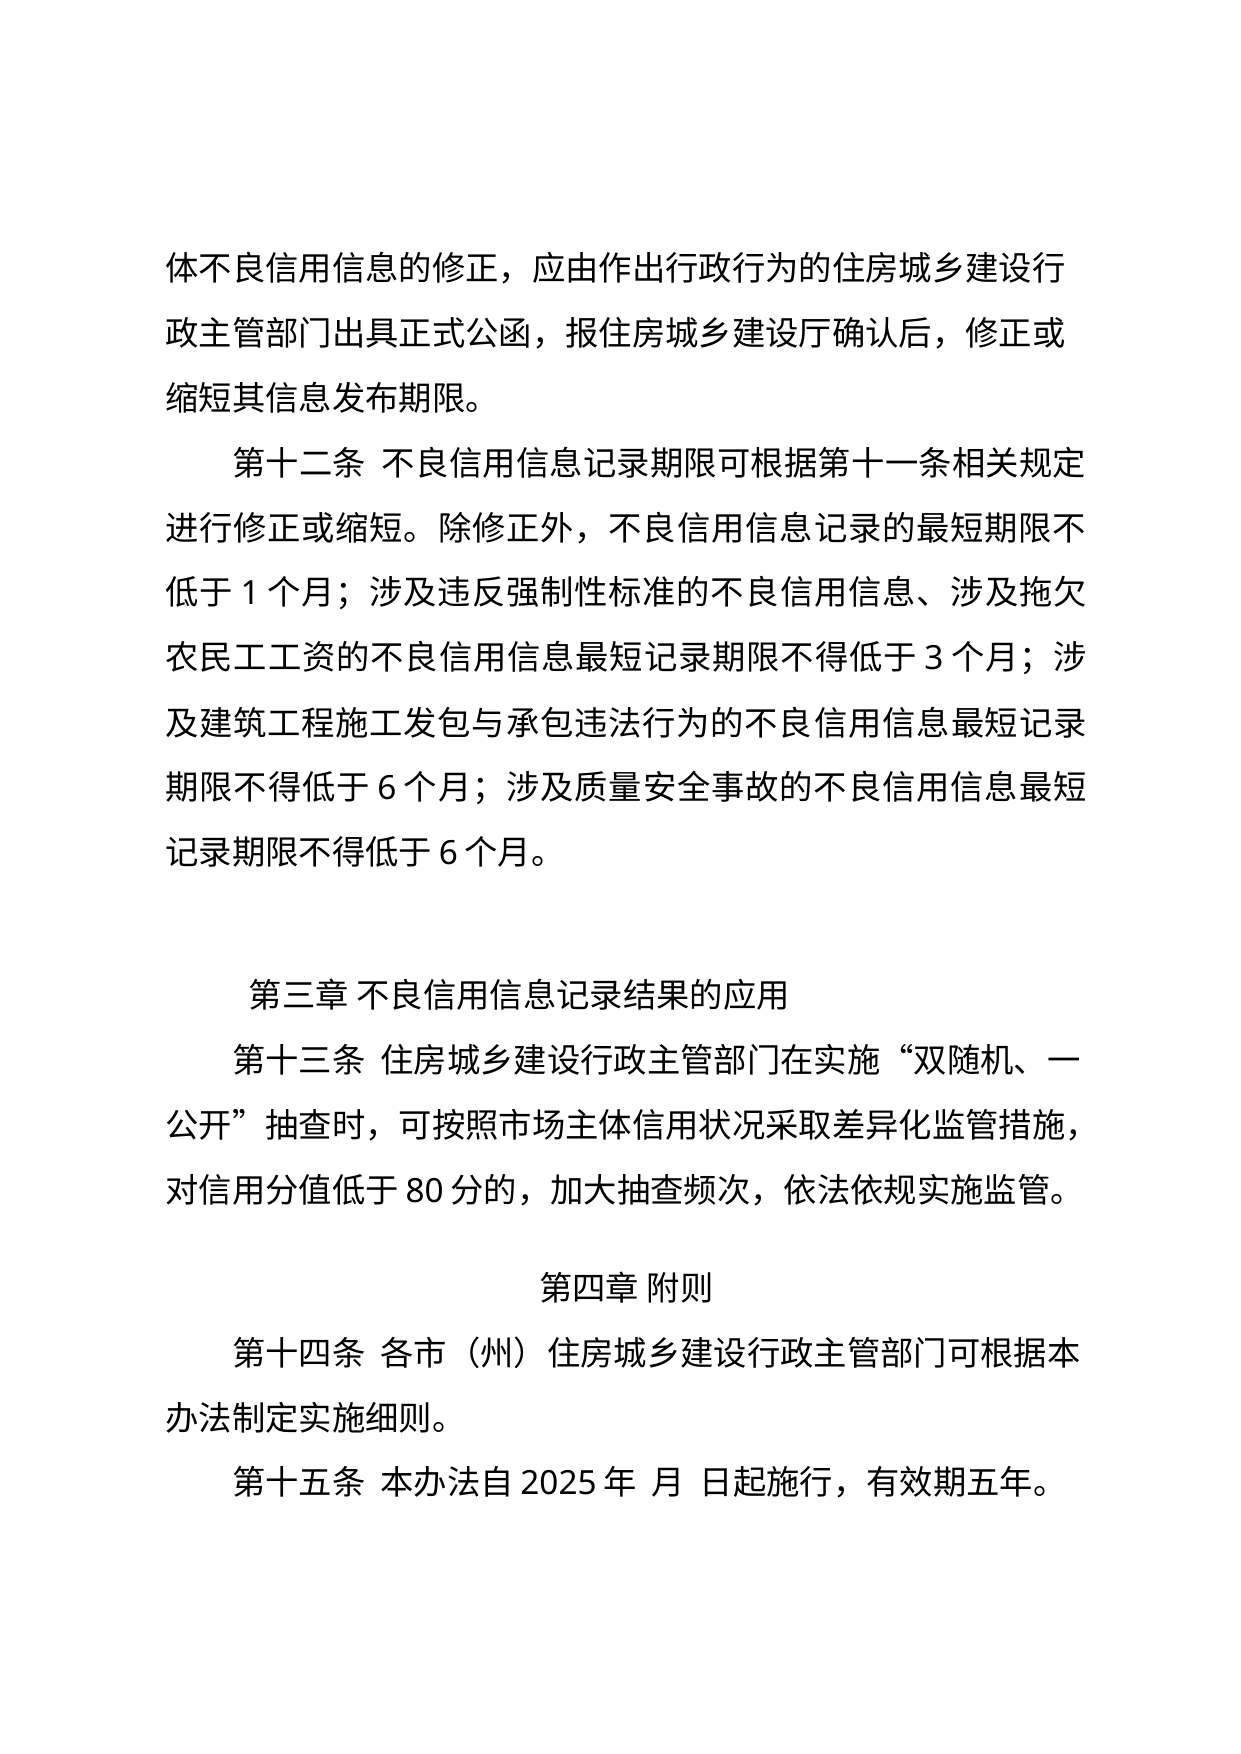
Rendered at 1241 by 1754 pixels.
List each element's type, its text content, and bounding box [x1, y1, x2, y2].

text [165, 233, 1087, 428]
text 第三章 不良信用信息记录结果的应用 [165, 960, 1087, 1025]
text 第十四条 各市（州）住房城乡建设行政主管部门可根据本办法制定实施细则。 [165, 1318, 1087, 1448]
text 第十二条 不良信用信息记录期限可根据第十一条相关规定进行修正或缩短。除修正外，不良信用信息记录的最短期限不低于1个月；涉及违反强制性标准的不良信用信息、涉及拖欠农民工工资的不良信用信息最短记录期限不得低于3个月；涉及建筑工程施工发包与承包违法行为的不良信用信息最短记录期限不得低于6个月；涉及质量安全事故的不良信用信息最短记录期限不得低于6个月。 [165, 428, 1087, 883]
text 第四章 附则 [165, 1253, 1087, 1318]
text 第十五条 本办法自2025年 月 日起施行，有效期五年。 [165, 1448, 1087, 1513]
list 第十三条 住房城乡建设行政主管部门在实施“双随机、一公开”抽查时，可按照市场主体信用状况采取差异化监管措施，对信用分值低于80分的，加大抽查频次，依法依规实施监管。 [165, 1025, 1087, 1220]
